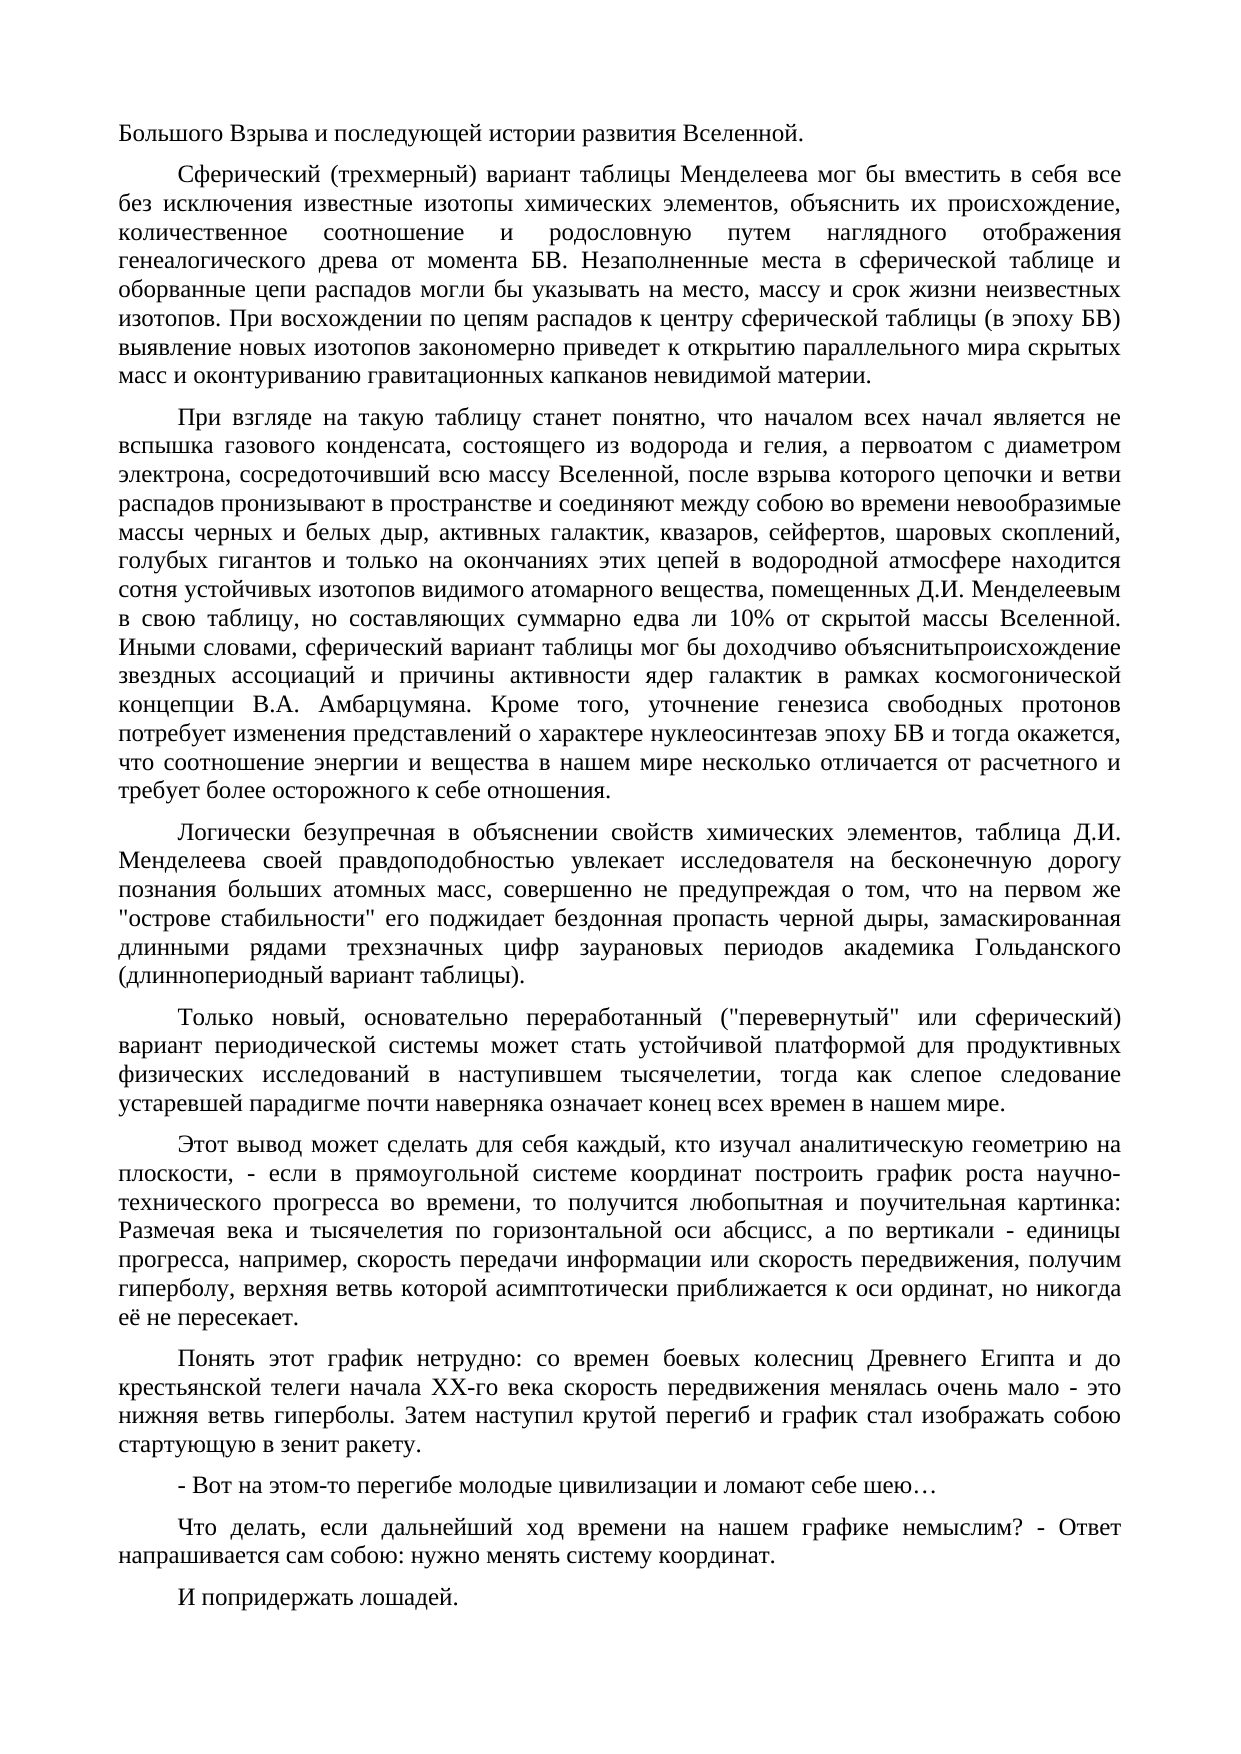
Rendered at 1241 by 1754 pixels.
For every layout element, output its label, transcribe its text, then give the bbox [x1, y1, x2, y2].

text И попридержать лошадей. [118, 1582, 1122, 1611]
text Только новый, основательно переработанный ("перевернутый" или сферический) вариант периодической системы может стать устойчивой платформой для продуктивных физических исследований в наступившем тысячелетии, тогда как слепое следование устаревшей парадигме почти наверняка означает конец всех времен в нашем мире. [118, 1002, 1122, 1117]
text Понять этот график нетрудно: со времен боевых колесниц Древнего Египта и до крестьянской телеги начала ХХ-го века скорость передвижения менялась очень мало - это нижняя ветвь гиперболы. Затем наступил крутой перегиб и график стал изображать собою стартующую в зенит ракету. [118, 1343, 1122, 1458]
text - Вот на этом-то перегибе молодые цивилизации и ломают себе шею… [118, 1471, 1122, 1499]
text Этот вывод может сделать для себя каждый, кто изучал аналитическую геометрию на плоскости, - если в прямоугольной системе координат построить график роста научно-технического прогресса во времени, то получится любопытная и поучительная картинка: Размечая века и тысячелетия по горизонтальной оси абсцисс, а по вертикали - единицы прогресса, например, скорость передачи информации или скорость передвижения, получим гиперболу, верхняя ветвь которой асимптотически приближается к оси ординат, но никогда её не пересекает. [118, 1129, 1122, 1331]
text Сферический (трехмерный) вариант таблицы Менделеева мог бы вместить в себя все без исключения известные изотопы химических элементов, объяснить их происхождение, количественное соотношение и родословную путем наглядного отображения генеалогического древа от момента БВ. Незаполненные места в сферической таблице и оборванные цепи распадов могли бы указывать на место, массу и срок жизни неизвестных изотопов. При восхождении по цепям распадов к центру сферической таблицы (в эпоху БВ) выявление новых изотопов закономерно приведет к открытию параллельного мира скрытых масс и оконтуриванию гравитационных капканов невидимой материи. [118, 159, 1122, 389]
text При взгляде на такую таблицу станет понятно, что началом всех начал является не вспышка газового конденсата, состоящего из водорода и гелия, а первоатом с диаметром электрона, сосредоточивший всю массу Вселенной, после взрыва которого цепочки и ветви распадов пронизывают в пространстве и соединяют между собою во времени невообразимые массы черных и белых дыр, активных галактик, квазаров, сейфертов, шаровых скоплений, голубых гигантов и только на окончаниях этих цепей в водородной атмосфере находится сотня устойчивых изотопов видимого атомарного вещества, помещенных Д.И. Менделеевым в свою таблицу, но составляющих суммарно едва ли 10% от скрытой массы Вселенной. Иными словами, сферический вариант таблицы мог бы доходчиво объяснитьпроисхождение звездных ассоциаций и причины активности ядер галактик в рамках космогонической концепции В.А. Амбарцумяна. Кроме того, уточнение генезиса свободных протонов потребует изменения представлений о характере нуклеосинтезав эпоху БВ и тогда окажется, что соотношение энергии и вещества в нашем мире несколько отличается от расчетного и требует более осторожного к себе отношения. [118, 402, 1122, 804]
text Что делать, если дальнейший ход времени на нашем графике немыслим? - Ответ напрашивается сам собою: нужно менять систему координат. [118, 1512, 1122, 1569]
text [118, 118, 1122, 147]
text Логически безупречная в объяснении свойств химических элементов, таблица Д.И. Менделеева своей правдоподобностью увлекает исследователя на бесконечную дорогу познания больших атомных масс, совершенно не предупреждая о том, что на первом же "острове стабильности" его поджидает бездонная пропасть черной дыры, замаскированная длинными рядами трехзначных цифр заурановых периодов академика Гольданского (длиннопериодный вариант таблицы). [118, 817, 1122, 989]
